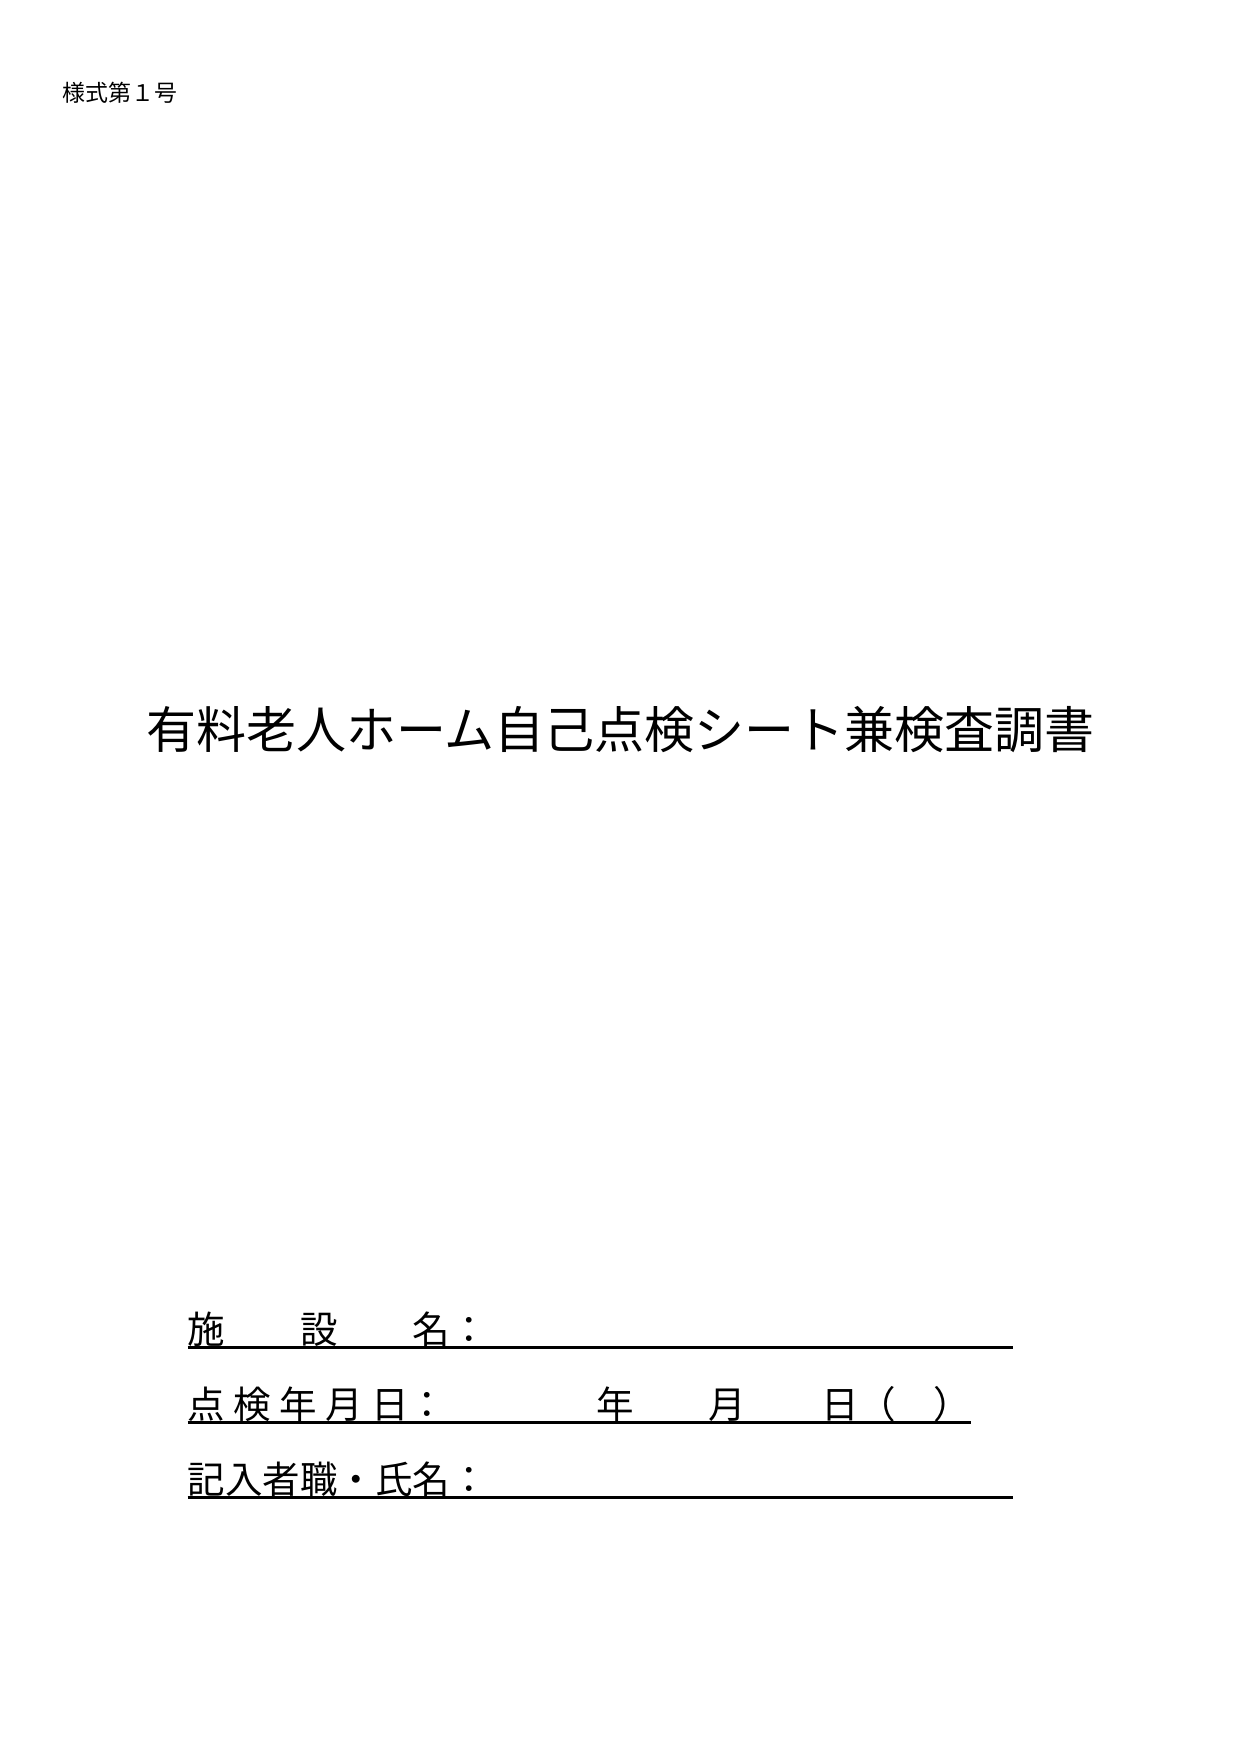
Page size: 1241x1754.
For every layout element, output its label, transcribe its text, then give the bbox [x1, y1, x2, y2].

text 記入者職・氏名： [75, 1439, 1165, 1514]
text 点 検 年 月 日： 年 月 日（ ） [75, 1364, 1165, 1439]
text 有料老人ホーム自己点検シート兼検査調書 [75, 689, 1165, 764]
text 施 設 名： [75, 1289, 1165, 1364]
